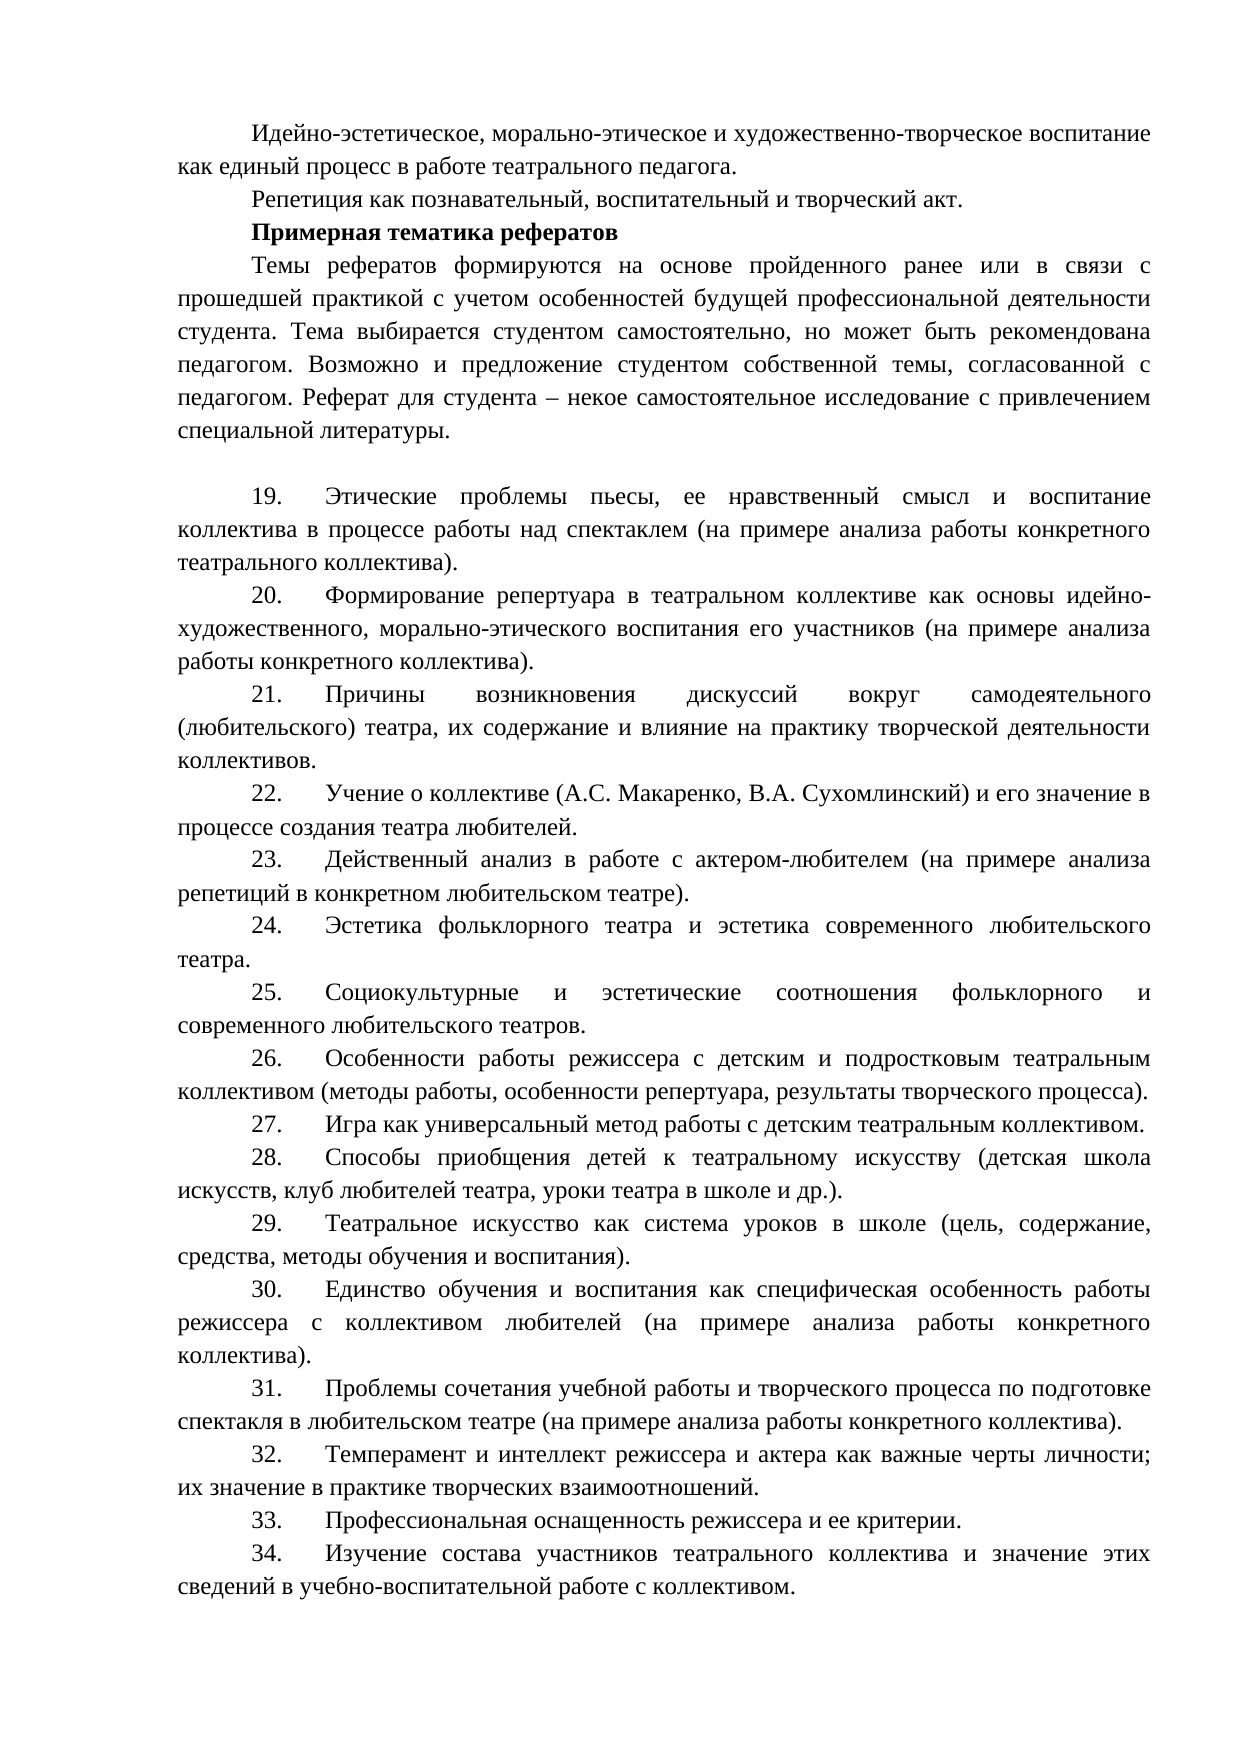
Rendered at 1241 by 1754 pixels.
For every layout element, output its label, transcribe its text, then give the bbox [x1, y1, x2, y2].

list Темперамент и интеллект режиссера и актера как важные черты личности; их значение в практике творческих взаимоотношений. [177, 1439, 1152, 1501]
text Примерная тематика рефератов [177, 217, 1152, 246]
list Проблемы сочетания учебной работы и творческого процесса по подготовке спектакля в любительском театре (на примере анализа работы конкретного коллектива). [177, 1373, 1152, 1435]
list Формирование репертуара в театральном коллективе как основы идейно-художественного, морально-этического воспитания его участников (на примере анализа работы конкретного коллектива). [177, 580, 1152, 675]
list Изучение состава участников театрального коллектива и значение этих сведений в учебно-воспитательной работе с коллективом. [177, 1538, 1152, 1600]
list Единство обучения и воспитания как специфическая особенность работы режиссера с коллективом любителей (на примере анализа работы конкретного коллектива). [177, 1274, 1152, 1369]
list Игра как универсальный метод работы с детским театральным коллективом. [177, 1109, 1152, 1137]
list Учение о коллективе (А.С. Макаренко, В.А. Сухомлинский) и его значение в процессе создания театра любителей. [177, 778, 1152, 840]
list Способы приобщения детей к театральному искусству (детская школа искусств, клуб любителей театра, уроки театра в школе и др.). [177, 1142, 1152, 1203]
text Темы рефератов формируются на основе пройденного ранее или в связи с прошедшей практикой с учетом особенностей будущей профессиональной деятельности студента. Тема выбирается студентом самостоятельно, но может быть рекомендована педагогом. Возможно и предложение студентом собственной темы, согласованной с педагогом. Реферат для студента – некое самостоятельное исследование с привлечением специальной литературы. [177, 250, 1152, 444]
list Театральное искусство как система уроков в школе (цель, содержание, средства, методы обучения и воспитания). [177, 1208, 1152, 1269]
list Причины возникновения дискуссий вокруг самодеятельного (любительского) театра, их содержание и влияние на практику творческой деятельности коллективов. [177, 679, 1152, 774]
list Особенности работы режиссера с детским и подростковым театральным коллективом (методы работы, особенности репертуара, результаты творческого процесса). [177, 1043, 1152, 1104]
list Социокультурные и эстетические соотношения фольклорного и современного любительского театров. [177, 977, 1152, 1038]
text Репетиция как познавательный, воспитательный и творческий акт. [177, 184, 1152, 213]
text Идейно-эстетическое, морально-этическое и художественно-творческое воспитание как единый процесс в работе театрального педагога. [177, 118, 1152, 180]
list Эстетика фольклорного театра и эстетика современного любительского театра. [177, 911, 1152, 972]
list Этические проблемы пьесы, ее нравственный смысл и воспитание коллектива в процессе работы над спектаклем (на примере анализа работы конкретного театрального коллектива). [177, 481, 1152, 576]
list Профессиональная оснащенность режиссера и ее критерии. [177, 1505, 1152, 1534]
list Действенный анализ в работе с актером-любителем (на примере анализа репетиций в конкретном любительском театре). [177, 844, 1152, 906]
